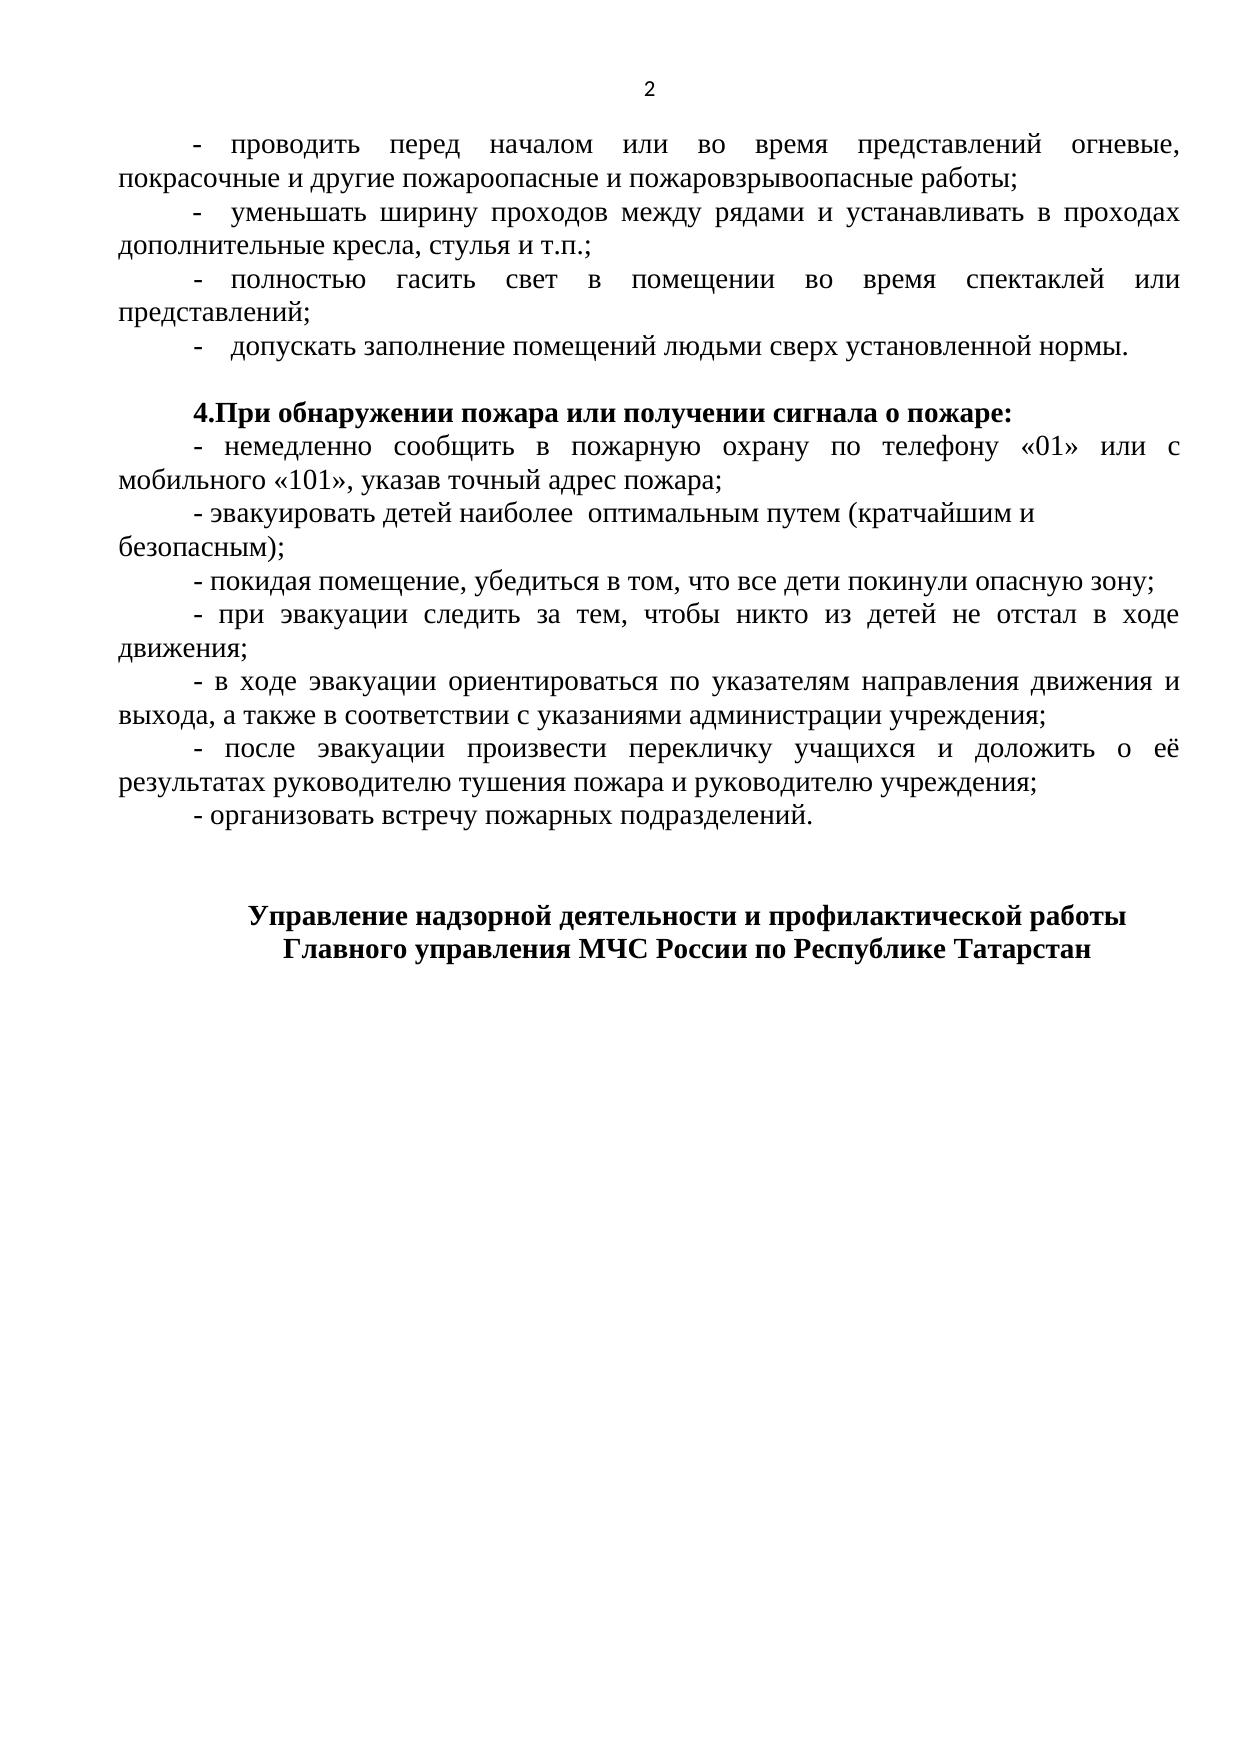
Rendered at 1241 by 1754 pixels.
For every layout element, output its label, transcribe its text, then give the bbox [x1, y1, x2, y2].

text Главного управления МЧС России по Республике Татарстан [118, 932, 1181, 965]
text безопасным); [118, 529, 1181, 563]
text - в ходе эвакуации ориентироваться по указателям направления движения и выхода, а также в соответствии с указаниями администрации учреждения; [118, 663, 1181, 730]
text - организовать встречу пожарных подразделений. [118, 797, 1181, 831]
text - немедленно сообщить в пожарную охрану по телефону «01» или с мобильного «101», указав точный адрес пожара; [118, 428, 1181, 496]
text - эвакуировать детей наиболее оптимальным путем (кратчайшим и [193, 496, 1181, 529]
list допускать заполнение помещений людьми сверх установленной нормы. [118, 328, 1181, 361]
text - после эвакуации произвести перекличку учащихся и доложить о её результатах руководителю тушения пожара и руководителю учреждения; [118, 730, 1181, 797]
text Управление надзорной деятельности и профилактической работы [118, 898, 1181, 932]
list проводить перед началом или во время представлений огневые, покрасочные и другие пожароопасные и пожаровзрывоопасные работы; [118, 127, 1181, 194]
list уменьшать ширину проходов между рядами и устанавливать в проходах дополнительные кресла, стулья и т.п.; [118, 194, 1181, 261]
text 4.При обнаружении пожара или получении сигнала о пожаре: [118, 395, 1181, 428]
text - покидая помещение, убедиться в том, что все дети покинули опасную зону; [118, 563, 1181, 596]
list полностью гасить свет в помещении во время спектаклей или представлений; [118, 261, 1181, 328]
text - при эвакуации следить за тем, чтобы никто из детей не отстал в ходе движения; [118, 596, 1181, 663]
